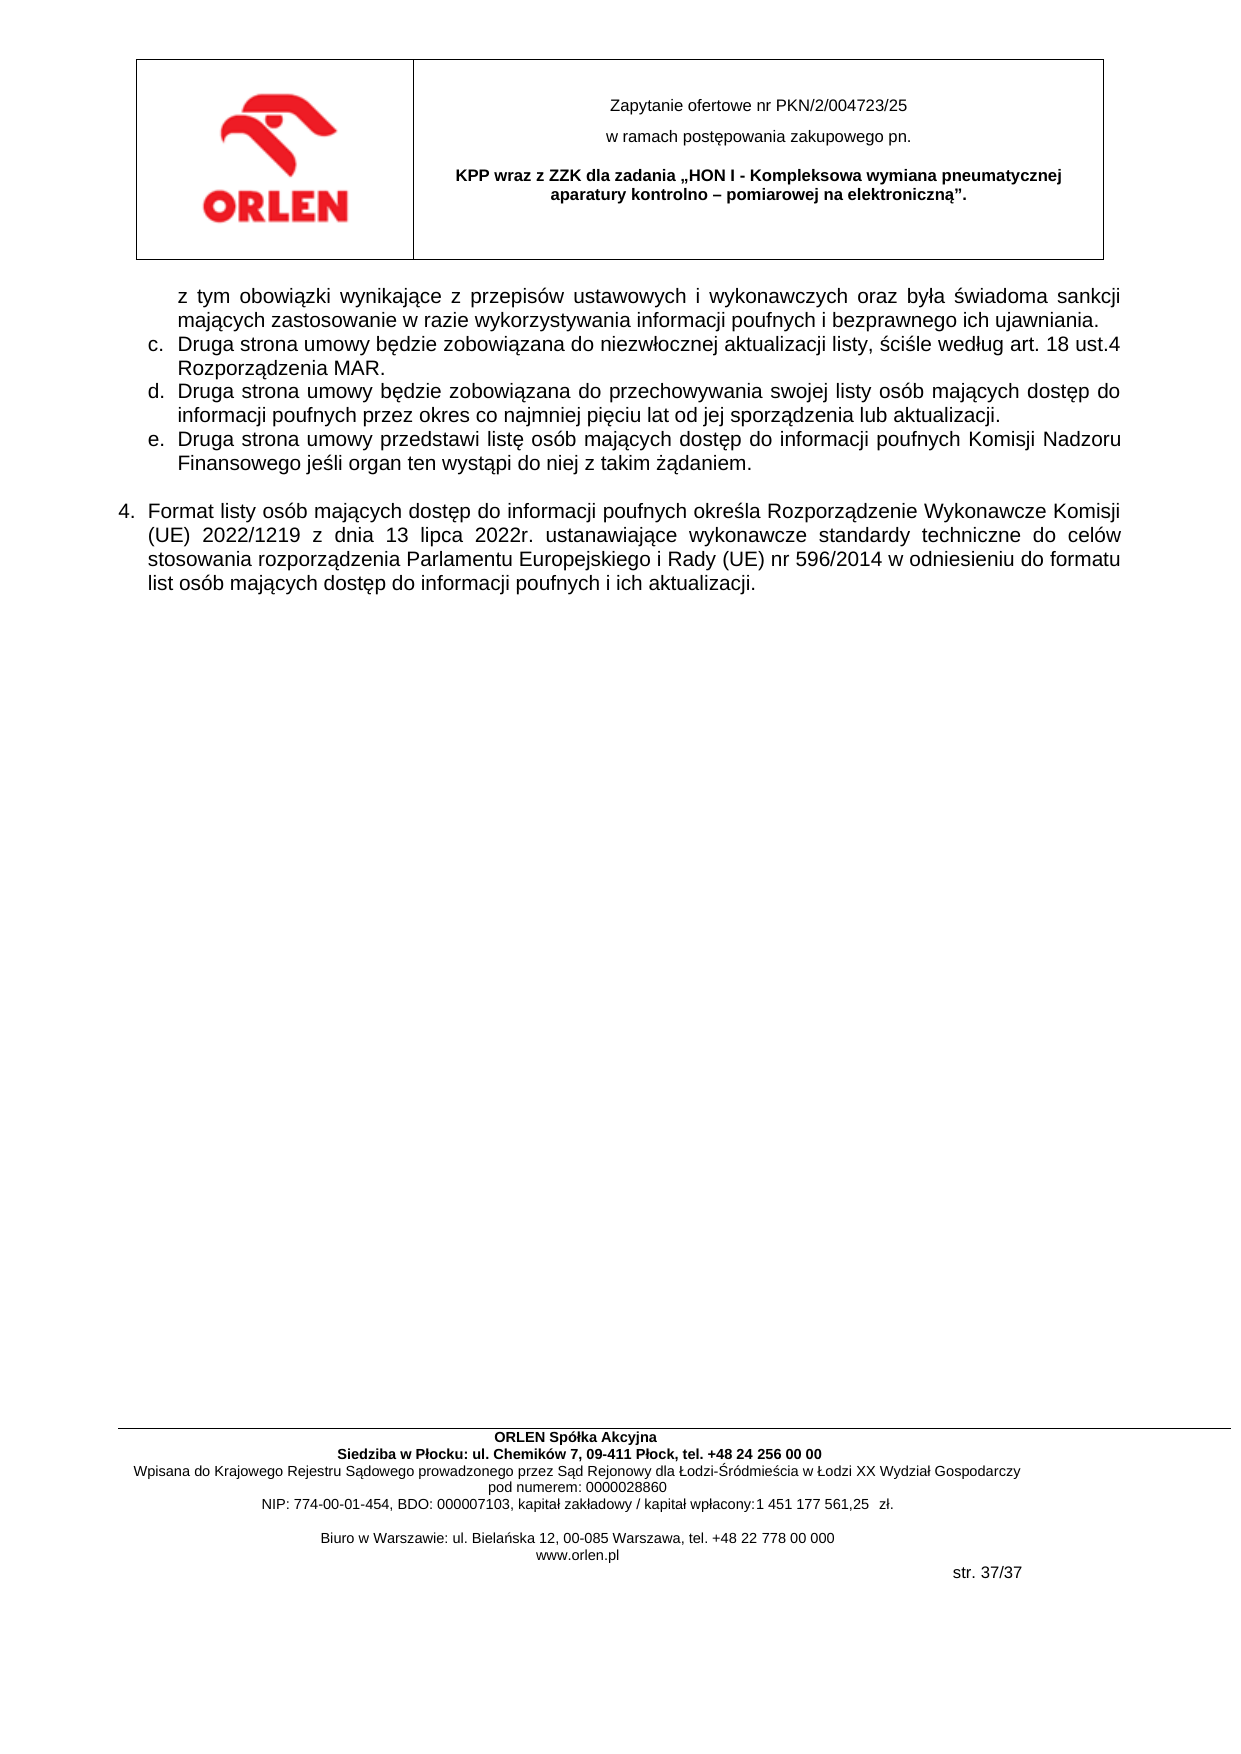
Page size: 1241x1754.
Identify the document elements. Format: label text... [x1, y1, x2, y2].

text d. Druga strona umowy będzie zobowiązana do przechowywania swojej listy osób mających dostęp do informacji poufnych przez okres co najmniej pięciu lat od jej sporządzenia lub aktualizacji. [148, 379, 1122, 427]
text e. Druga strona umowy przedstawi listę osób mających dostęp do informacji poufnych Komisji Nadzoru Finansowego jeśli organ ten wystąpi do niej z takim żądaniem. [148, 427, 1122, 475]
text c. Druga strona umowy będzie zobowiązana do niezwłocznej aktualizacji listy, ściśle według art. 18 ust.4 Rozporządzenia MAR. [148, 331, 1122, 379]
picture [182, 66, 368, 246]
text 4. Format listy osób mających dostęp do informacji poufnych określa Rozporządzenie Wykonawcze Komisji (UE) 2022/1219 z dnia 13 lipca 2022r. ustanawiające wykonawcze standardy techniczne do celów stosowania rozporządzenia Parlamentu Europejskiego i Rady (UE) nr 596/2014 w odniesieniu do formatu list osób mających dostęp do informacji poufnych i ich aktualizacji. [118, 499, 1122, 595]
